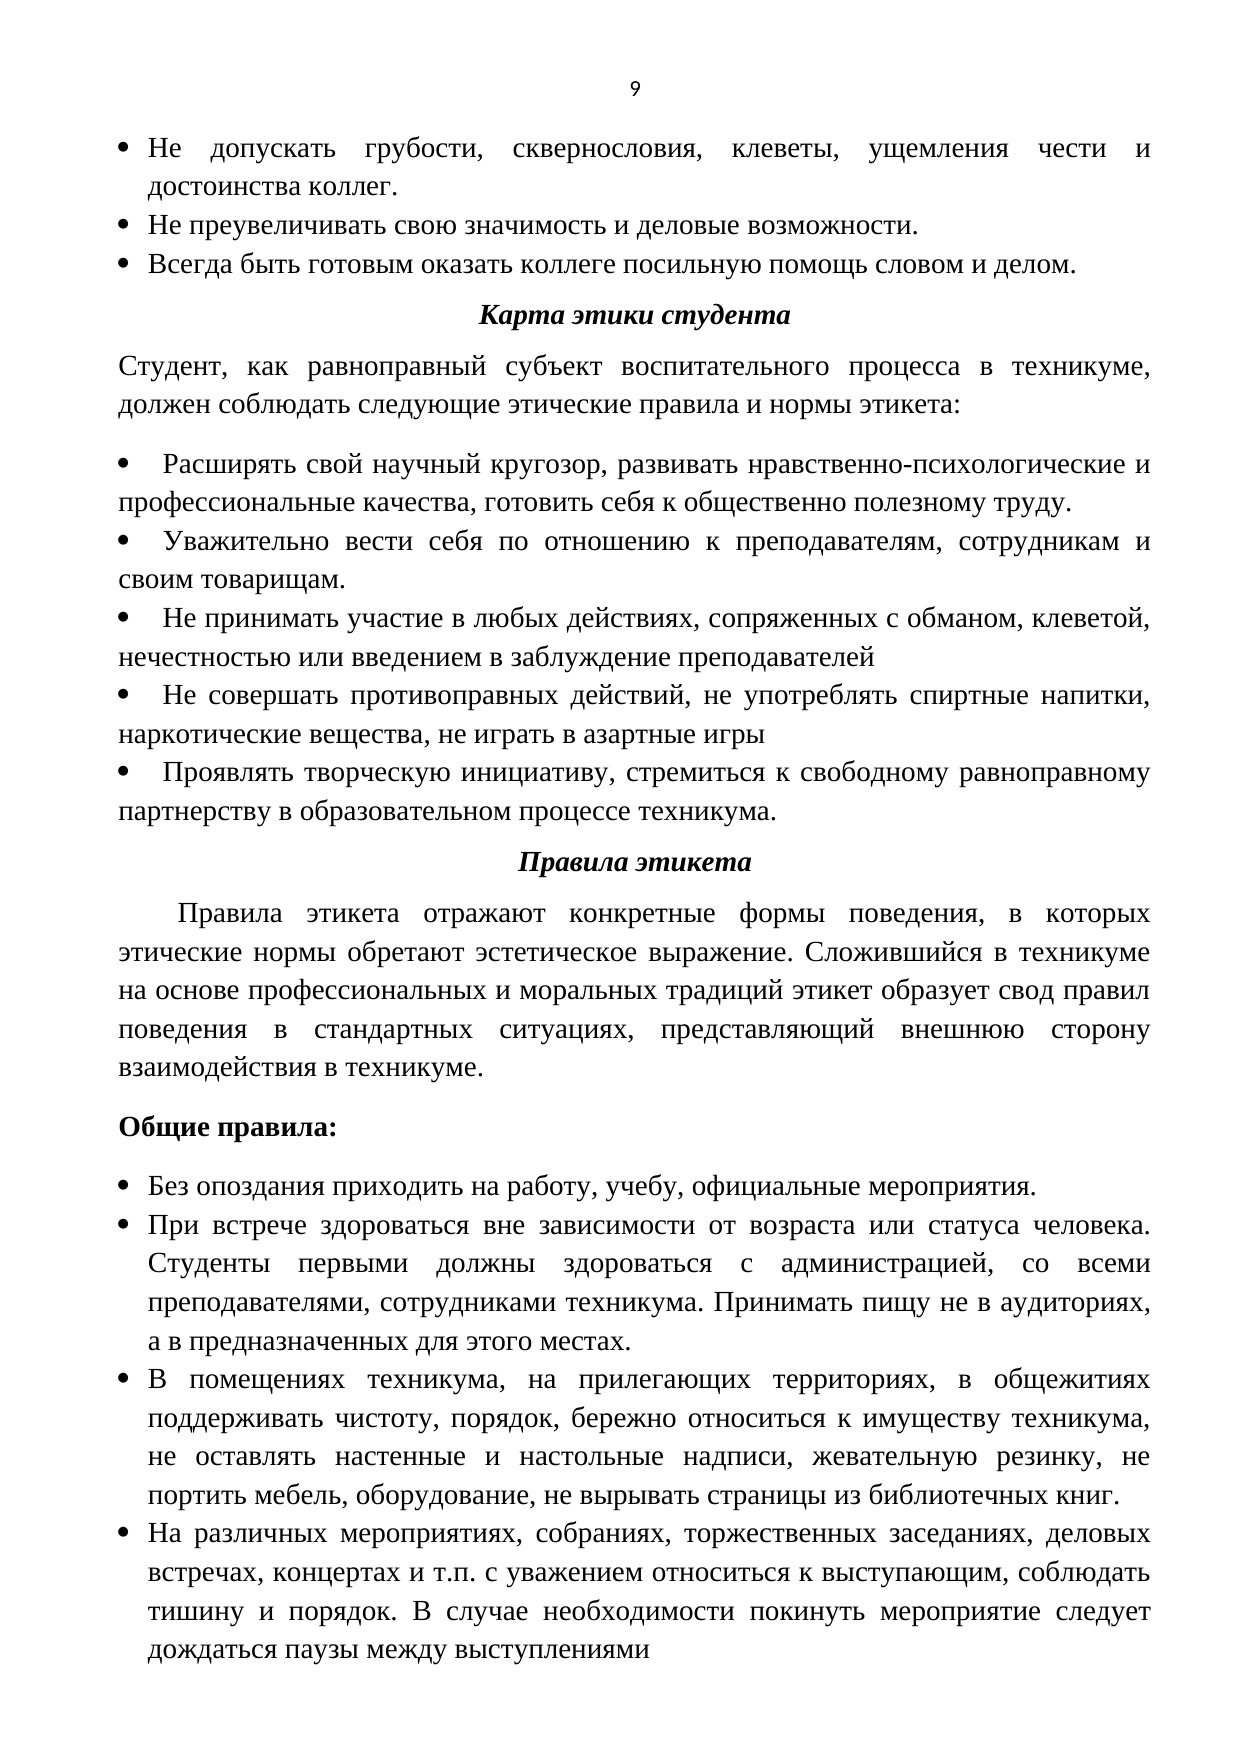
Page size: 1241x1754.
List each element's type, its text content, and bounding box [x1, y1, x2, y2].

list В помещениях техникума, на прилегающих территориях, в общежитиях поддерживать чистоту, порядок, бережно относиться к имуществу техникума, не оставлять настенные и настольные надписи, жевательную резинку, не портить мебель, оборудование, не вырывать страницы из библиотечных книг. [118, 1361, 1152, 1510]
list На различных мероприятиях, собраниях, торжественных заседаниях, деловых встречах, концертах и т.п. с уважением относиться к выступающим, соблюдать тишину и порядок. В случае необходимости покинуть мероприятие следует дождаться паузы между выступлениями [118, 1515, 1152, 1665]
list При встрече здороваться вне зависимости от возраста или статуса человека. Студенты первыми должны здороваться с администрацией, со всеми преподавателями, сотрудниками техникума. Принимать пищу не в аудиториях, а в предназначенных для этого местах. [118, 1207, 1152, 1356]
list Уважительно вести себя по отношению к преподавателям, сотрудникам и своим товарищам. [118, 523, 1152, 595]
text Правила этикета [118, 844, 1152, 878]
list Всегда быть готовым оказать коллеге посильную помощь словом и делом. [118, 246, 1152, 279]
text Карта этики студента [118, 297, 1152, 330]
list Не совершать противоправных действий, не употреблять спиртные напитки, наркотические вещества, не играть в азартные игры [118, 677, 1152, 749]
list Не принимать участие в любых действиях, сопряженных с обманом, клеветой, нечестностью или введением в заблуждение преподавателей [118, 600, 1152, 672]
list Без опоздания приходить на работу, учебу, официальные мероприятия. [118, 1168, 1152, 1202]
text Студент, как равноправный субъект воспитательного процесса в техникуме, должен соблюдать следующие этические правила и нормы этикета: [118, 348, 1152, 420]
list Расширять свой научный кругозор, развивать нравственно-психологические и профессиональные качества, готовить себя к общественно полезному труду. [118, 446, 1152, 518]
list Проявлять творческую инициативу, стремиться к свободному равноправному партнерству в образовательном процессе техникума. [118, 754, 1152, 827]
text Общие правила: [118, 1109, 1152, 1142]
list Не преувеличивать свою значимость и деловые возможности. [118, 207, 1152, 241]
text Правила этикета отражают конкретные формы поведения, в которых этические нормы обретают эстетическое выражение. Сложившийся в техникуме на основе профессиональных и моральных традиций этикет образует свод правил поведения в стандартных ситуациях, представляющий внешнюю сторону взаимодействия в техникуме. [118, 895, 1152, 1083]
list Не допускать грубости, сквернословия, клеветы, ущемления чести и достоинства коллег. [118, 130, 1152, 202]
